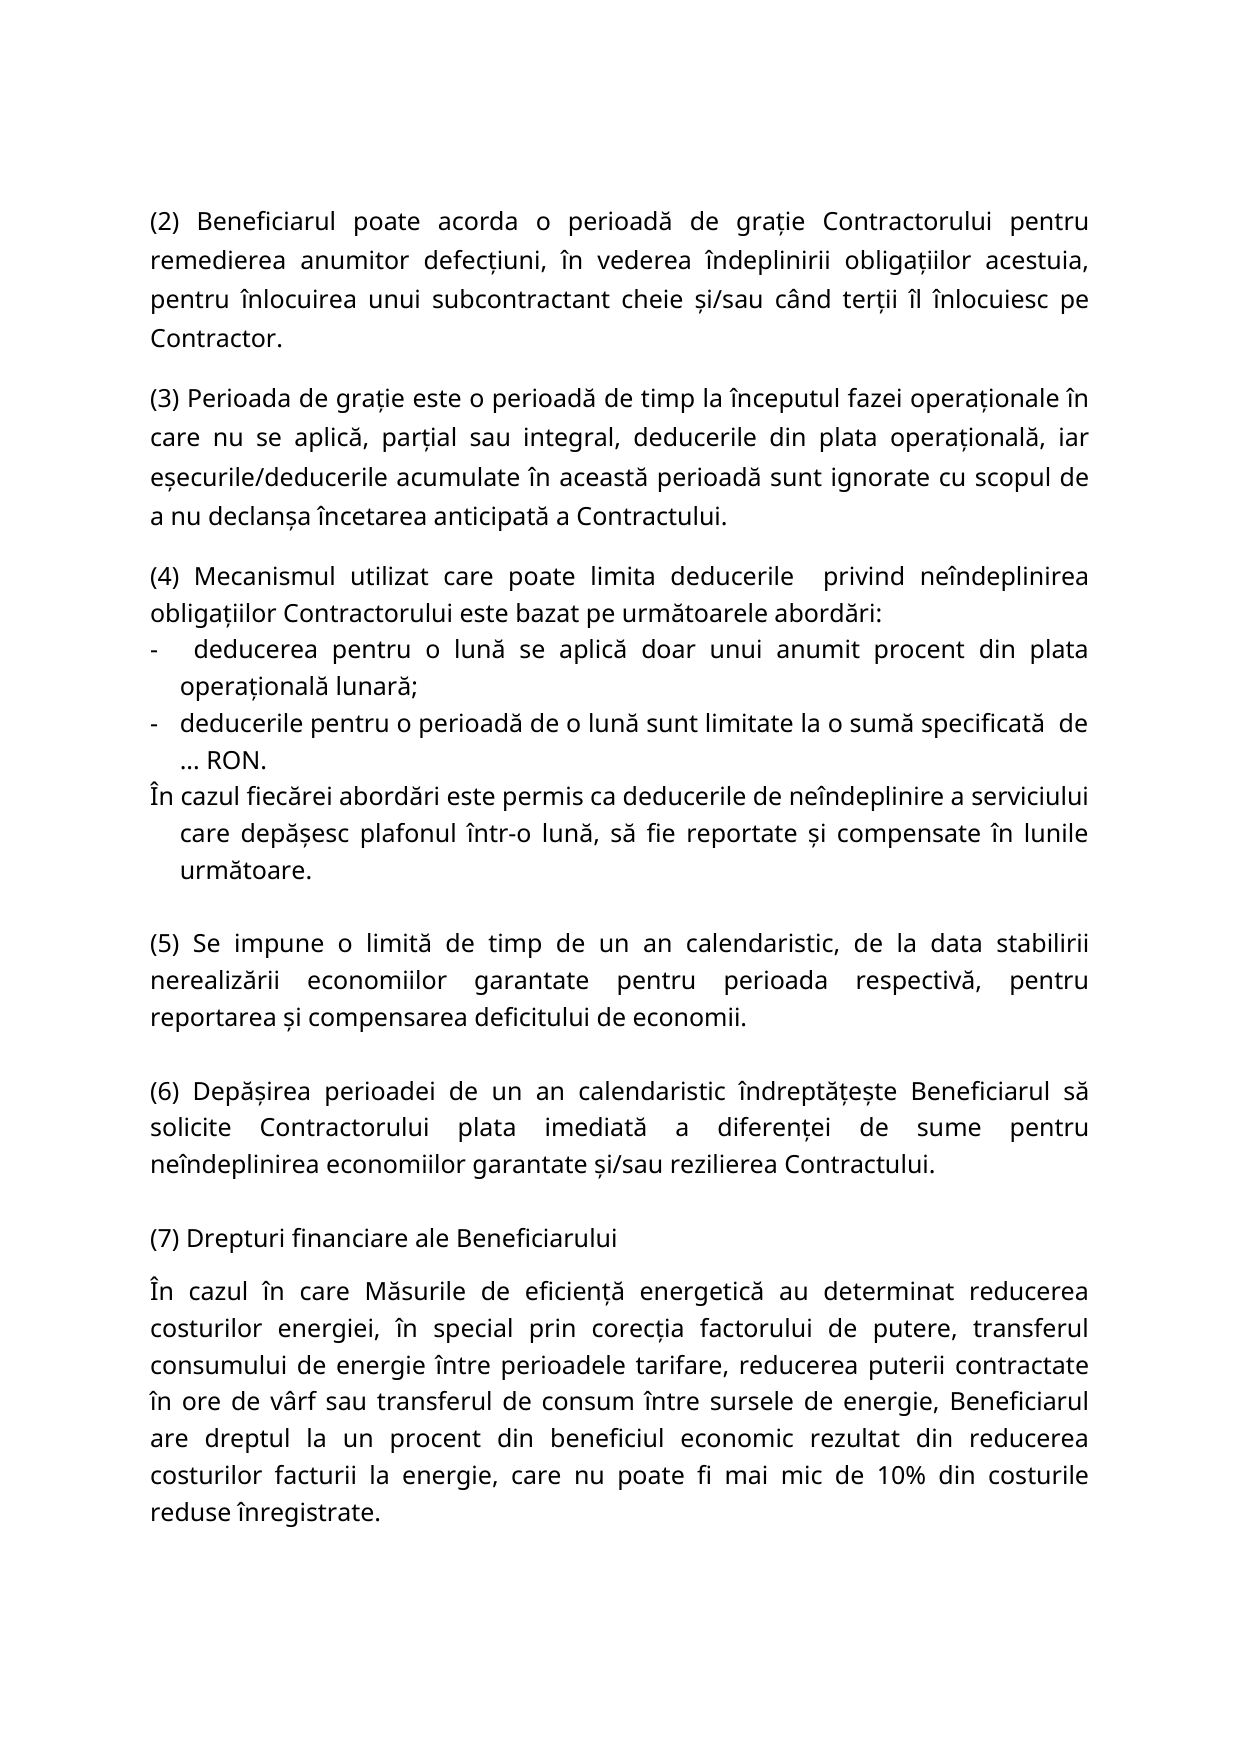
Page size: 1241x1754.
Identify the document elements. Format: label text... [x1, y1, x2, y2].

text (2) Beneficiarul poate acorda o perioadă de grație Contractorului pentru remedierea anumitor defecțiuni, în vederea îndeplinirii obligațiilor acestuia, pentru înlocuirea unui subcontractant cheie și/sau când terții îl înlocuiesc pe Contractor. [150, 203, 1090, 355]
text În cazul în care Măsurile de eficiență energetică au determinat reducerea costurilor energiei, în special prin corecția factorului de putere, transferul consumului de energie între perioadele tarifare, reducerea puterii contractate în ore de vârf sau transferul de consum între sursele de energie, Beneficiarul are dreptul la un procent din beneficiul economic rezultat din reducerea costurilor facturii la energie, care nu poate fi mai mic de 10% din costurile reduse înregistrate. [150, 1274, 1090, 1528]
list - deducerea pentru o lună se aplică doar unui anumit procent din plata operațională lunară; [150, 632, 1090, 703]
list (4) Mecanismul utilizat care poate limita deducerile privind neîndeplinirea obligațiilor Contractorului este bazat pe următoarele abordări: [150, 558, 1090, 629]
list - deducerile pentru o perioadă de o lună sunt limitate la o sumă specificată de ... RON. [150, 706, 1090, 776]
list (7) Drepturi financiare ale Beneficiarului [150, 1220, 1090, 1254]
list (5) Se impune o limită de timp de un an calendaristic, de la data stabilirii nerealizării economiilor garantate pentru perioada respectivă, pentru reportarea și compensarea deficitului de economii. [150, 926, 1090, 1034]
text (3) Perioada de grație este o perioadă de timp la începutul fazei operaționale în care nu se aplică, parțial sau integral, deducerile din plata operațională, iar eșecurile/deducerile acumulate în această perioadă sunt ignorate cu scopul de a nu declanșa încetarea anticipată a Contractului. [150, 381, 1090, 532]
list (6) Depășirea perioadei de un an calendaristic îndreptățește Beneficiarul să solicite Contractorului plata imediată a diferenței de sume pentru neîndeplinirea economiilor garantate și/sau rezilierea Contractului. [150, 1073, 1090, 1181]
list În cazul fiecărei abordări este permis ca deducerile de neîndeplinire a serviciului care depășesc plafonul într-o lună, să fie reportate și compensate în lunile următoare. [150, 779, 1090, 887]
